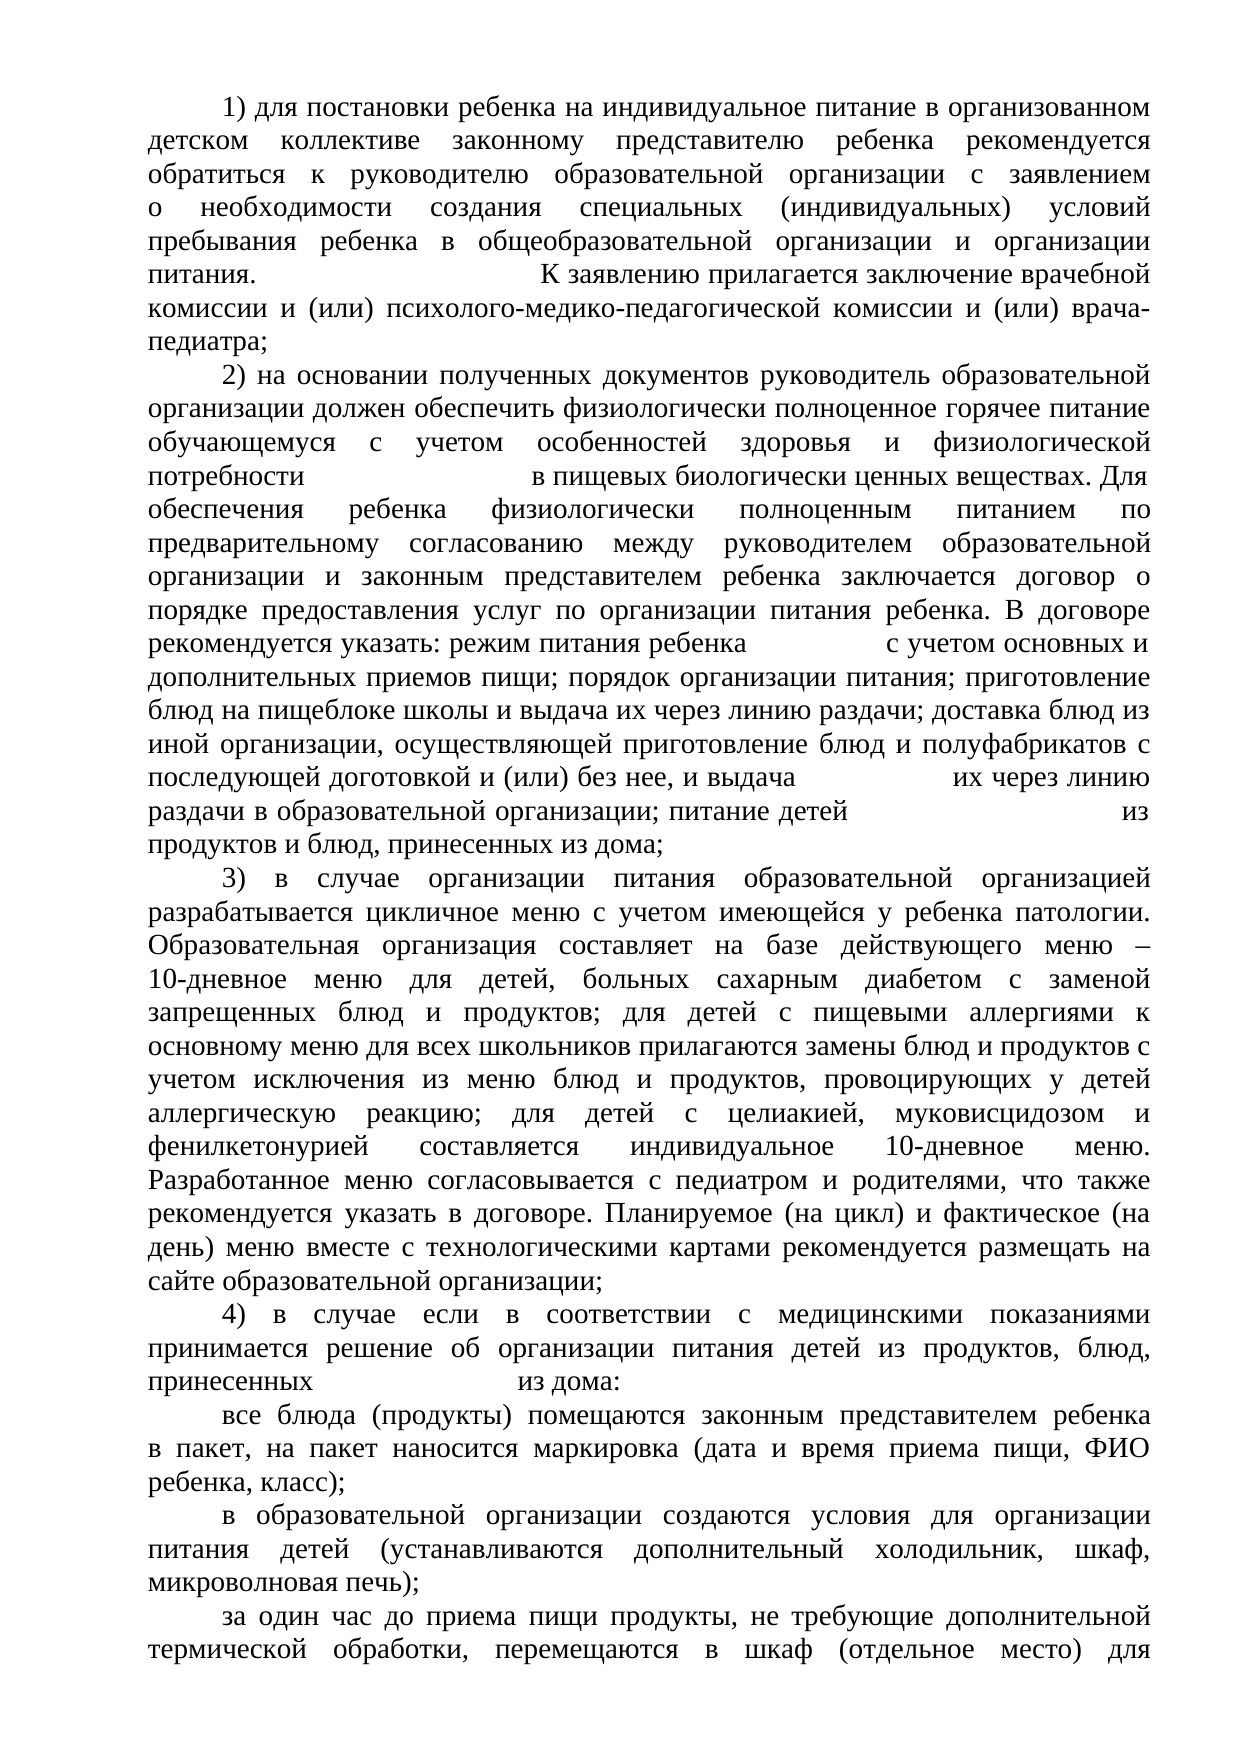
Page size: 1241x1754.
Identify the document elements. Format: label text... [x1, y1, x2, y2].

text все блюда (продукты) помещаются законным представителем ребенка в пакет, на пакет наносится маркировка (дата и время приема пищи, ФИО ребенка, класс); [148, 1397, 1152, 1497]
text 1) для постановки ребенка на индивидуальное питание в организованном детском коллективе законному представителю ребенка рекомендуется обратиться к руководителю образовательной организации с заявлением о необходимости создания специальных (индивидуальных) условий пребывания ребенка в общеобразовательной организации и организации питания. К заявлению прилагается заключение врачебной комиссии и (или) психолого-медико-педагогической комиссии и (или) врача-педиатра; [148, 89, 1152, 357]
text 2) на основании полученных документов руководитель образовательной организации должен обеспечить физиологически полноценное горячее питание обучающемуся с учетом особенностей здоровья и физиологической потребности в пищевых биологически ценных веществах. Для обеспечения ребенка физиологически полноценным питанием по предварительному согласованию между руководителем образовательной организации и законным представителем ребенка заключается договор о порядке предоставления услуг по организации питания ребенка. В договоре рекомендуется указать: режим питания ребенка с учетом основных и дополнительных приемов пищи; порядок организации питания; приготовление блюд на пищеблоке школы и выдача их через линию раздачи; доставка блюд из иной организации, осуществляющей приготовление блюд и полуфабрикатов с последующей доготовкой и (или) без нее, и выдача их через линию раздачи в образовательной организации; питание детей из продуктов и блюд, принесенных из дома; [148, 357, 1152, 860]
text 4) в случае если в соответствии с медицинскими показаниями принимается решение об организации питания детей из продуктов, блюд, принесенных из дома: [148, 1296, 1152, 1397]
text 3) в случае организации питания образовательной организацией разрабатывается цикличное меню с учетом имеющейся у ребенка патологии. Образовательная организация составляет на базе действующего меню – 10-дневное меню для детей, больных сахарным диабетом с заменой запрещенных блюд и продуктов; для детей с пищевыми аллергиями к основному меню для всех школьников прилагаются замены блюд и продуктов с учетом исключения из меню блюд и продуктов, провоцирующих у детей аллергическую реакцию; для детей с целиакией, муковисцидозом и фенилкетонурией составляется индивидуальное 10-дневное меню. Разработанное меню согласовывается с педиатром и родителями, что также рекомендуется указать в договоре. Планируемое (на цикл) и фактическое (на день) меню вместе с технологическими картами рекомендуется размещать на сайте образовательной организации; [148, 860, 1152, 1296]
text в образовательной организации создаются условия для организации питания детей (устанавливаются дополнительный холодильник, шкаф, микроволновая печь); [148, 1497, 1152, 1598]
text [148, 1598, 1152, 1665]
